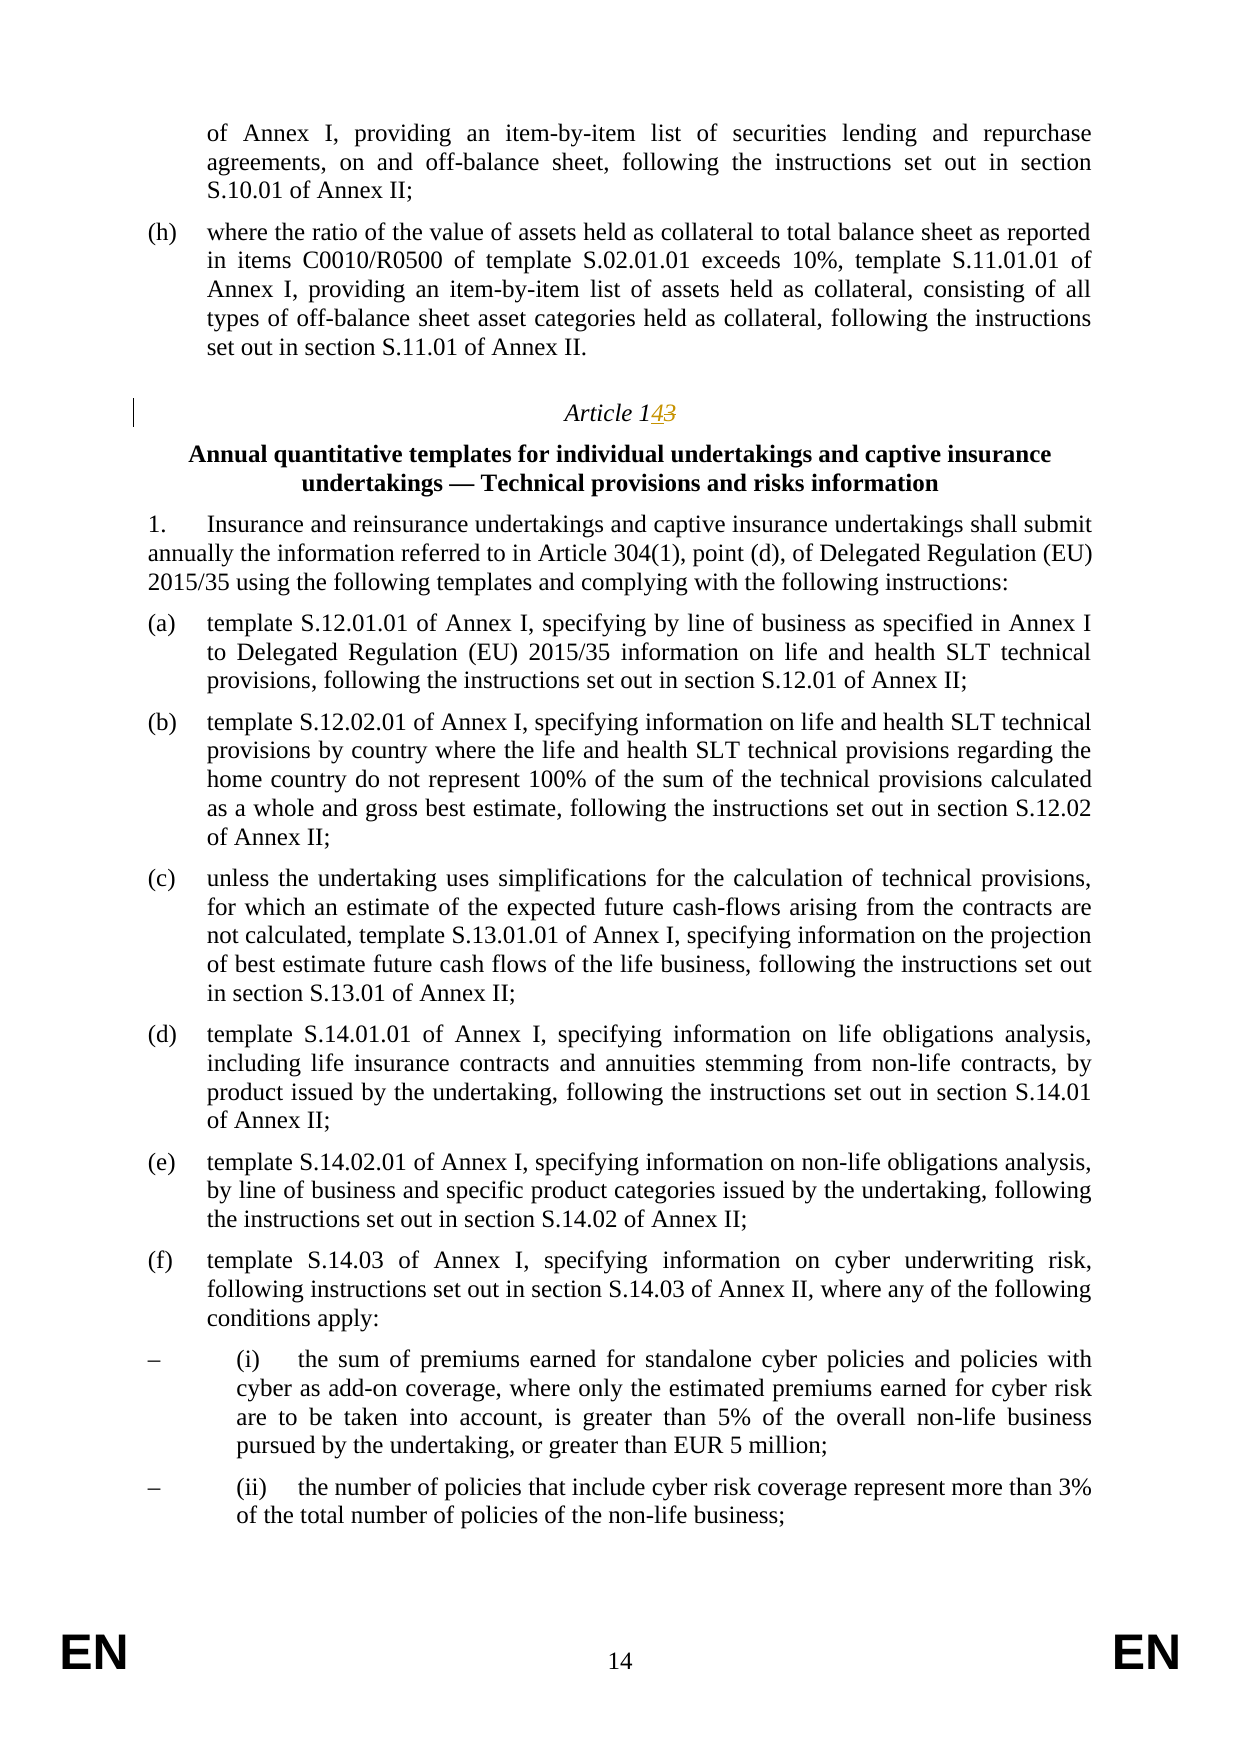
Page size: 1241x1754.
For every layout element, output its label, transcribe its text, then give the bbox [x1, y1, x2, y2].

text (d) template S.14.01.01 of Annex I, specifying information on life obligations analysis, including life insurance contracts and annuities stemming from non-life contracts, by product issued by the undertaking, following the instructions set out in section S.14.01 of Annex II; [148, 1019, 1093, 1134]
text Article 1 [148, 398, 1093, 427]
text (h) where the ratio of the value of assets held as collateral to total balance sheet as reported in items C0010/R0500 of template S.02.01.01 exceeds 10%, template S.11.01.01 of Annex I, providing an item-by-item list of assets held as collateral, consisting of all types of off-balance sheet asset categories held as collateral, following the instructions set out in section S.11.01 of Annex II. [148, 217, 1093, 361]
text (e) template S.14.02.01 of Annex I, specifying information on non-life obligations analysis, by line of business and specific product categories issued by the undertaking, following the instructions set out in section S.14.02 of Annex II; [148, 1147, 1093, 1233]
text (b) template S.12.02.01 of Annex I, specifying information on life and health SLT technical provisions by country where the life and health SLT technical provisions regarding the home country do not represent 100% of the sum of the technical provisions calculated as a whole and gross best estimate, following the instructions set out in section S.12.02 of Annex II; [148, 707, 1093, 851]
text 1. Insurance and reinsurance undertakings and captive insurance undertakings shall submit annually the information referred to in Article 304(1), point (d), of Delegated Regulation (EU) 2015/35 using the following templates and complying with the following instructions: [148, 509, 1093, 596]
text (i) the sum of premiums earned for standalone cyber policies and policies with cyber as add-on coverage, where only the estimated premiums earned for cyber risk are to be taken into account, is greater than 5% of the overall non-life business pursued by the undertaking, or greater than EUR 5 million; [148, 1344, 1093, 1459]
text (c) unless the undertaking uses simplifications for the calculation of technical provisions, for which an estimate of the expected future cash-flows arising from the contracts are not calculated, template S.13.01.01 of Annex I, specifying information on the projection of best estimate future cash flows of the life business, following the instructions set out in section S.13.01 of Annex II; [148, 863, 1093, 1007]
text (f) template S.14.03 of Annex I, specifying information on cyber underwriting risk, following instructions set out in section S.14.03 of Annex II, where any of the following conditions apply: [148, 1246, 1093, 1332]
text (ii) the number of policies that include cyber risk coverage represent more than 3% of the total number of policies of the non-life business; [148, 1472, 1093, 1529]
text Annual quantitative templates for individual undertakings and captive insurance undertakings — Technical provisions and risks information [148, 439, 1093, 497]
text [148, 118, 1093, 204]
text (a) template S.12.01.01 of Annex I, specifying by line of business as specified in Annex I to Delegated Regulation (EU) 2015/35 information on life and health SLT technical provisions, following the instructions set out in section S.12.01 of Annex II; [148, 608, 1093, 694]
